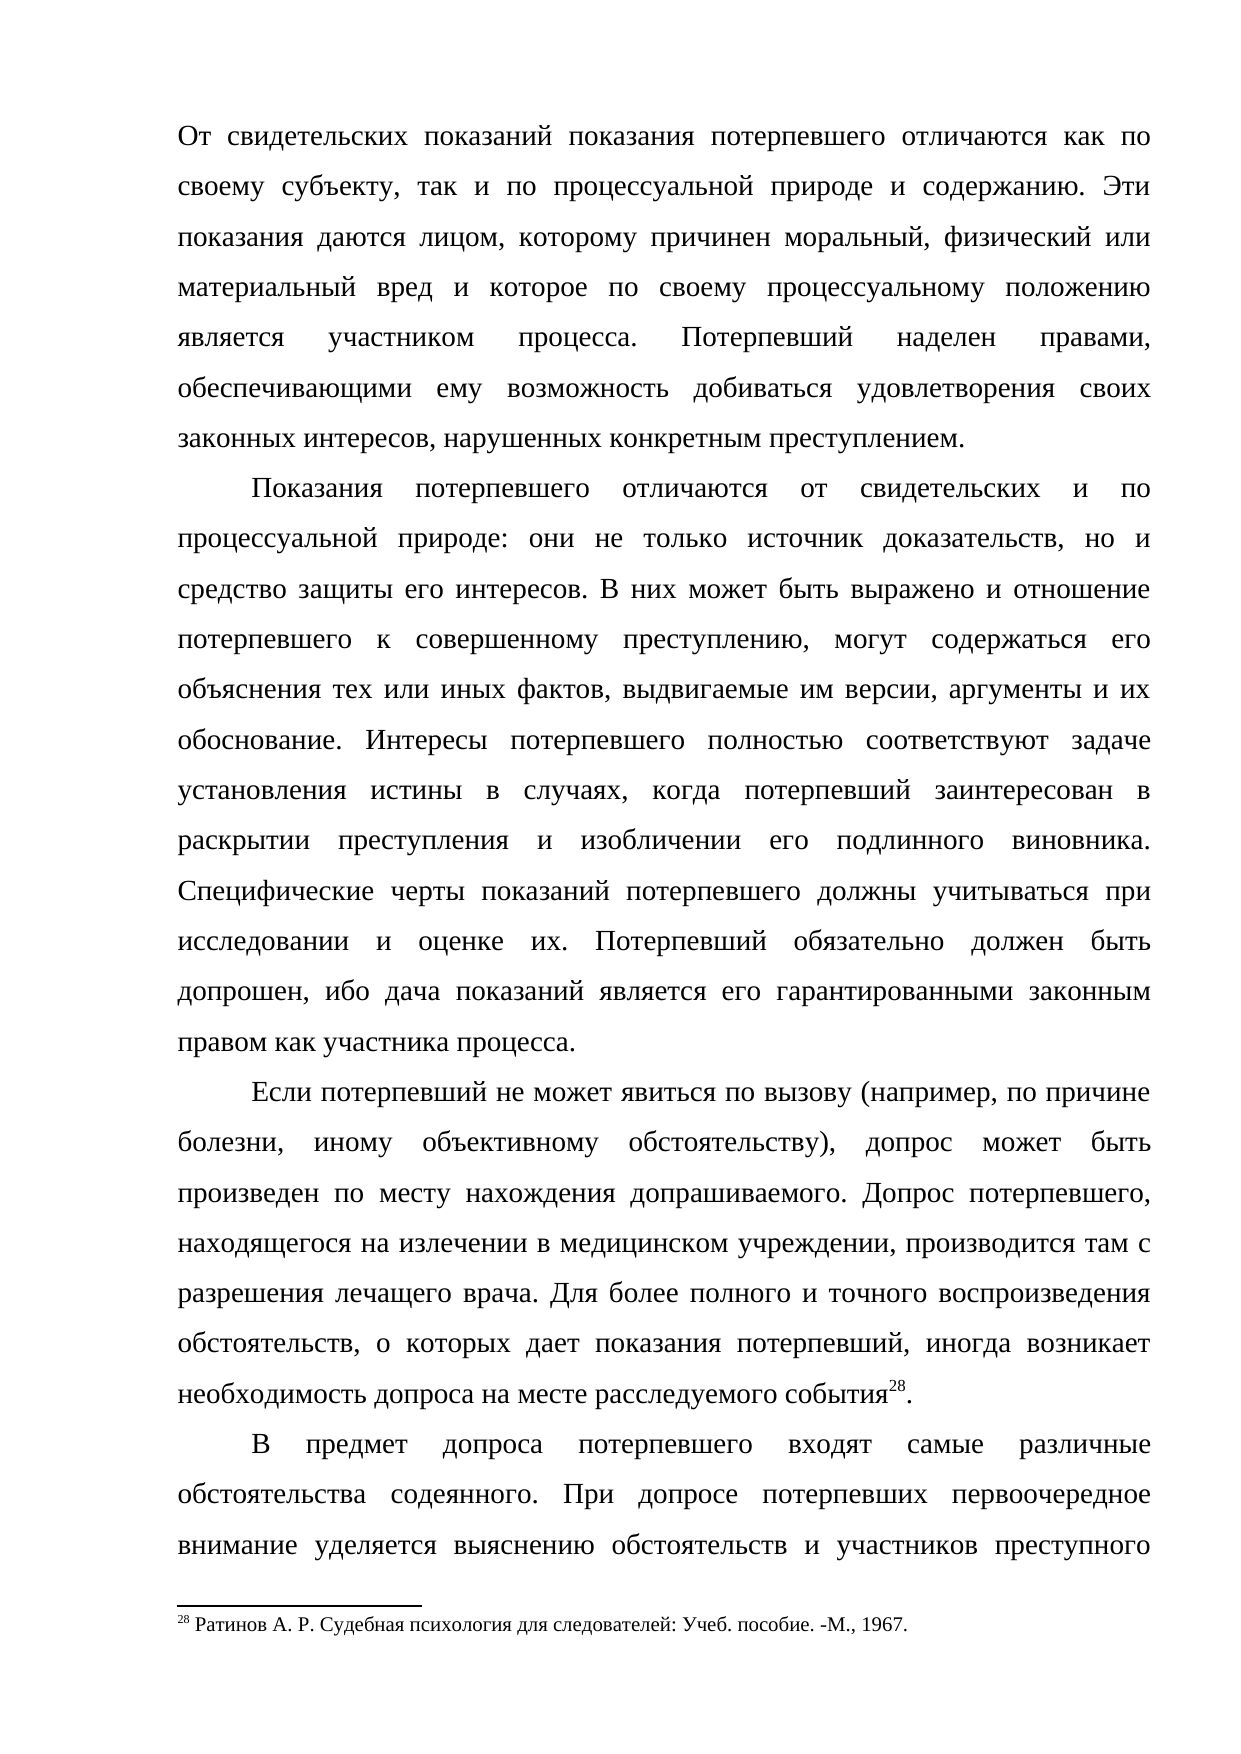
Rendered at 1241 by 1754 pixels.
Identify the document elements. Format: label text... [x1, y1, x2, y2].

text Показания потерпевшего отличаются от свидетельских и по процессуальной природе: они не только источник доказательств, но и средство защиты его интересов. В них может быть выражено и отношение потерпевшего к совершенному преступлению, могут содержаться его объяснения тех или иных фактов, выдвигаемые им версии, аргументы и их обоснование. Интересы потерпевшего полностью соответствуют задаче установления истины в случаях, когда потерпевший заинтересован в раскрытии преступления и изобличении его подлинного виновника. Специфические черты показаний потерпевшего должны учитываться при исследовании и оценке их. Потерпевший обязательно должен быть допрошен, ибо дача показаний является его гарантированными законным правом как участника процесса. [177, 470, 1152, 1057]
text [177, 118, 1152, 453]
text Если потерпевший не может явиться по вызову (например, по причине болезни, иному объективному обстоятельству), допрос может быть произведен по месту нахождения допрашиваемого. Допрос потерпевшего, находящегося на излечении в медицинском учреждении, производится там с разрешения лечащего врача. Для более полного и точного воспроизведения обстоятельств, о которых дает показания потерпевший, иногда возникает необходимость допроса на месте расследуемого события. [177, 1074, 1152, 1409]
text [177, 1426, 1152, 1560]
